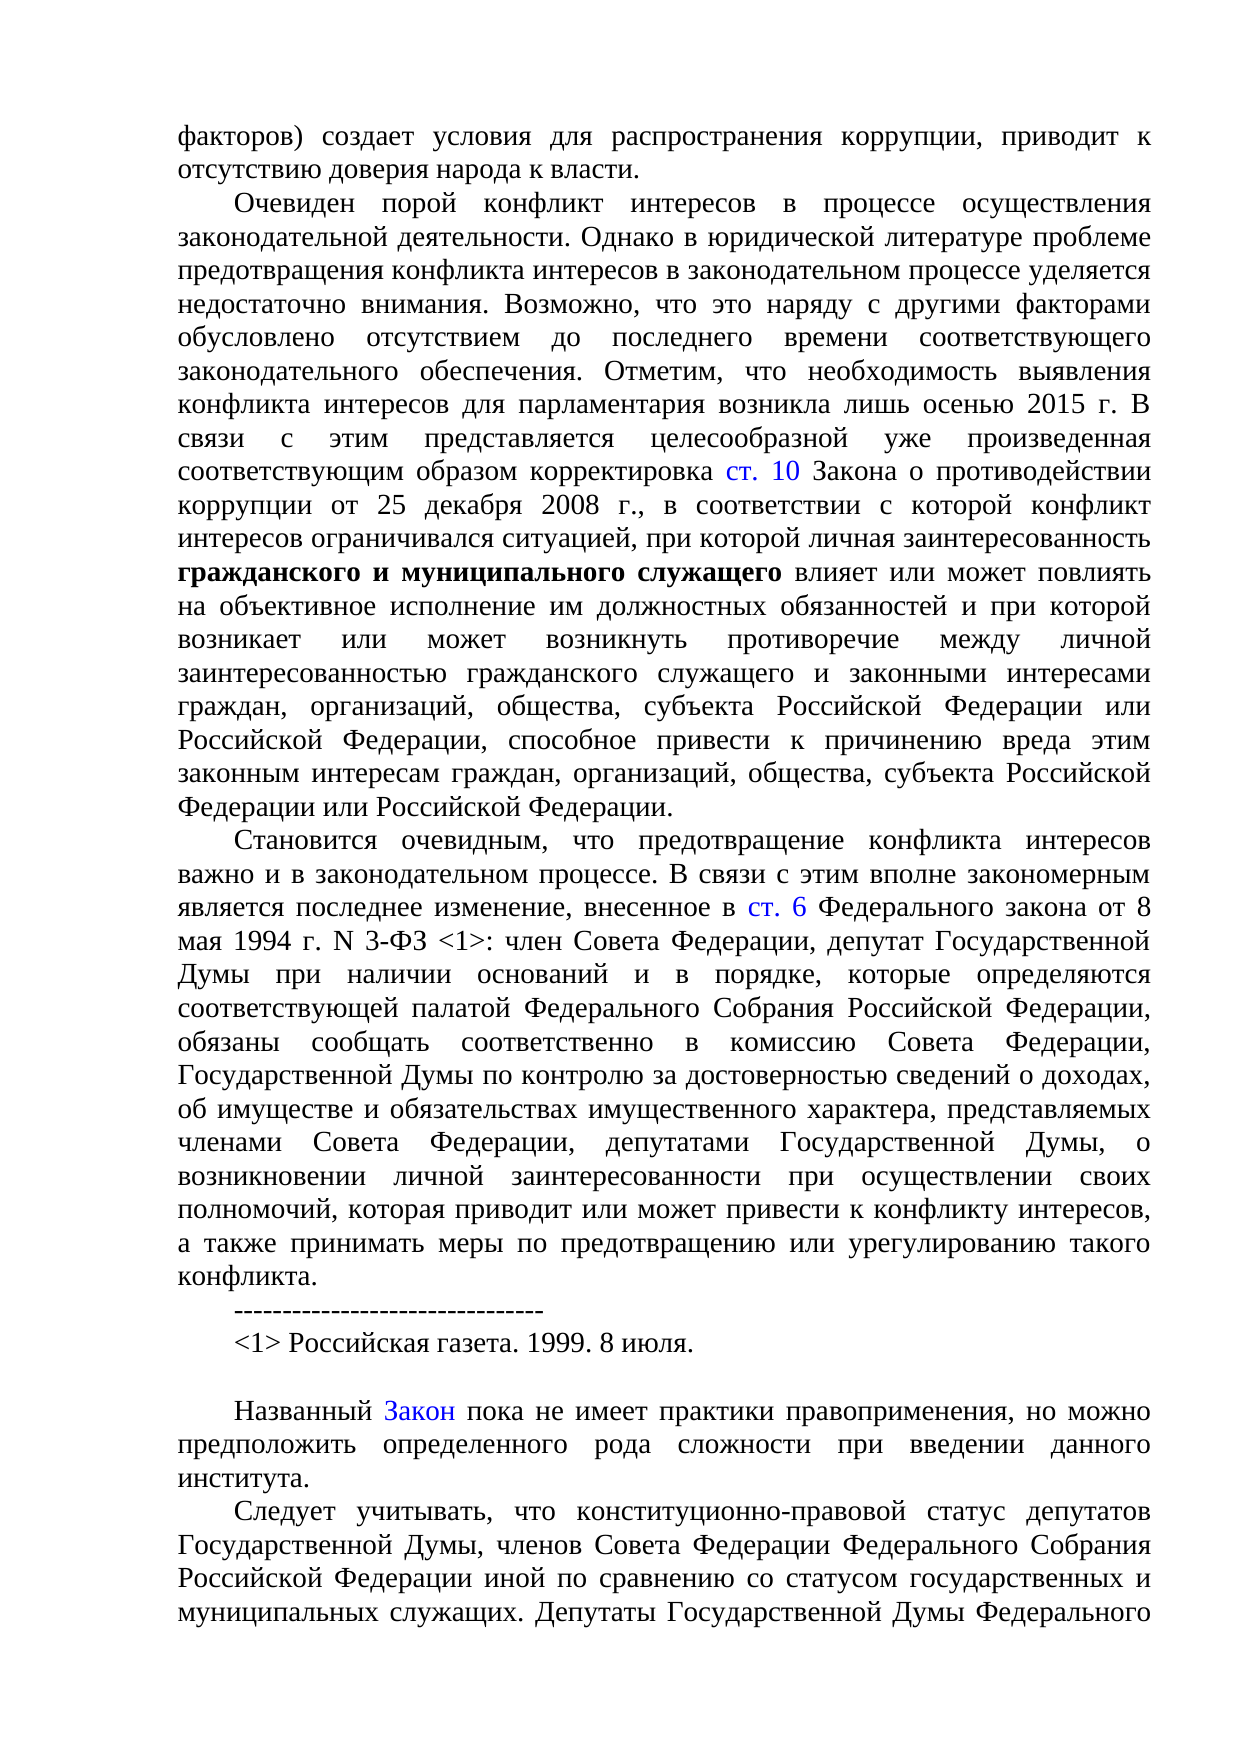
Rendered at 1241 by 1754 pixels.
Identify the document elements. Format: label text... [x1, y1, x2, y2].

text -------------------------------- [177, 1292, 1152, 1326]
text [177, 1493, 1152, 1627]
text Становится очевидным, что предотвращение конфликта интересов важно и в законодательном процессе. В связи с этим вполне закономерным является последнее изменение, внесенное в ст. 6 Федерального закона от 8 мая 1994 г. N 3-ФЗ <1>: член Совета Федерации, депутат Государственной Думы при наличии оснований и в порядке, которые определяются соответствующей палатой Федерального Собрания Российской Федерации, обязаны сообщать соответственно в комиссию Совета Федерации, Государственной Думы по контролю за достоверностью сведений о доходах, об имуществе и обязательствах имущественного характера, представляемых членами Совета Федерации, депутатами Государственной Думы, о возникновении личной заинтересованности при осуществлении своих полномочий, которая приводит или может привести к конфликту интересов, а также принимать меры по предотвращению или урегулированию такого конфликта. [177, 822, 1152, 1292]
text Названный Закон пока не имеет практики правоприменения, но можно предположить определенного рода сложности при введении данного института. [177, 1393, 1152, 1493]
text <1> Российская газета. 1999. 8 июля. [177, 1326, 1152, 1359]
text Очевиден порой конфликт интересов в процессе осуществления законодательной деятельности. Однако в юридической литературе проблеме предотвращения конфликта интересов в законодательном процессе уделяется недостаточно внимания. Возможно, что это наряду с другими факторами обусловлено отсутствием до последнего времени соответствующего законодательного обеспечения. Отметим, что необходимость выявления конфликта интересов для парламентария возникла лишь осенью 2015 г. В связи с этим представляется целесообразной уже произведенная соответствующим образом корректировка ст. 10 Закона о противодействии коррупции от 25 декабря 2008 г., в соответствии с которой конфликт интересов ограничивался ситуацией, при которой личная заинтересованность гражданского и муниципального служащего влияет или может повлиять на объективное исполнение им должностных обязанностей и при которой возникает или может возникнуть противоречие между личной заинтересованностью гражданского служащего и законными интересами граждан, организаций, общества, субъекта Российской Федерации или Российской Федерации, способное привести к причинению вреда этим законным интересам граждан, организаций, общества, субъекта Российской Федерации или Российской Федерации. [177, 185, 1152, 822]
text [177, 118, 1152, 185]
